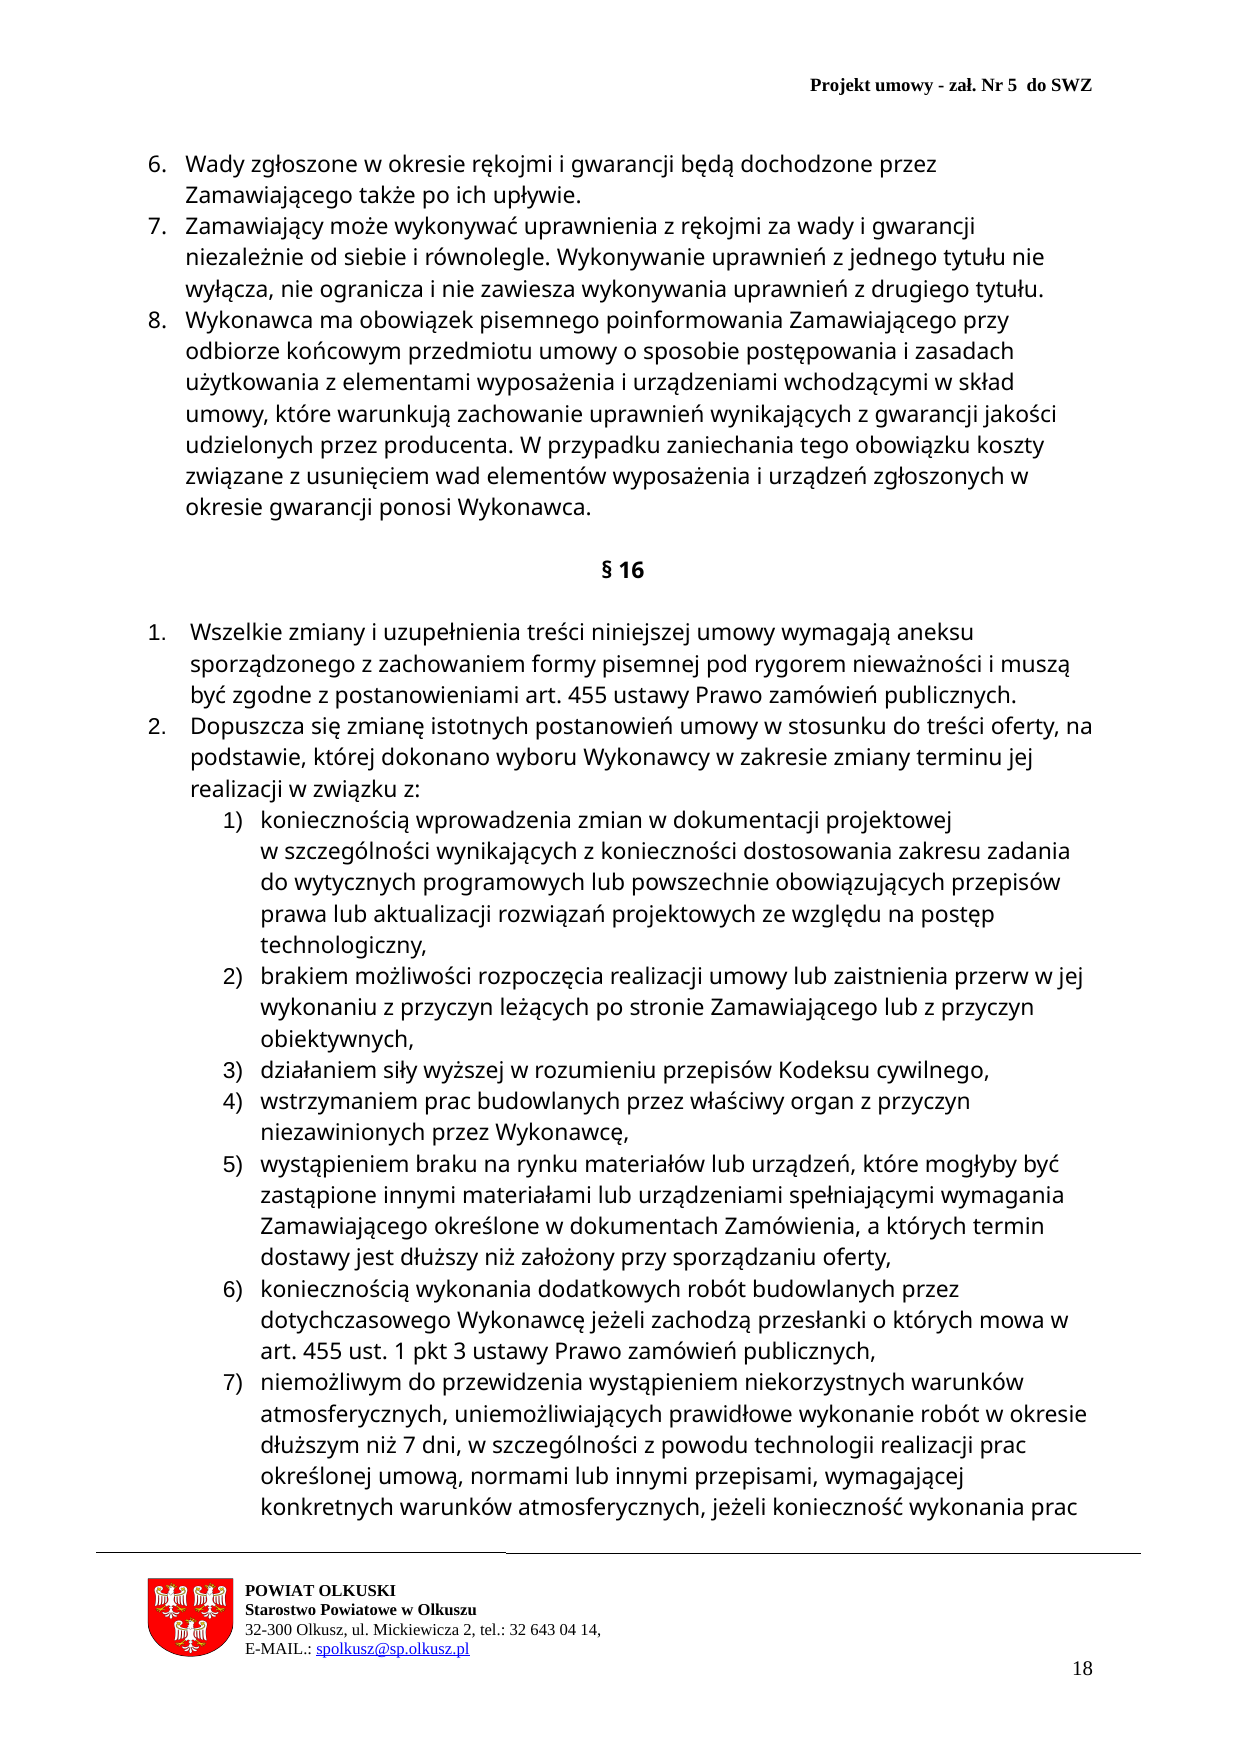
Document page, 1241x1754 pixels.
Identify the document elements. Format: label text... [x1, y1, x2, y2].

list Wady zgłoszone w okresie rękojmi i gwarancji będą dochodzone przez Zamawiającego także po ich upływie. [148, 148, 1097, 210]
list Wszelkie zmiany i uzupełnienia treści niniejszej umowy wymagają aneksu sporządzonego z zachowaniem formy pisemnej pod rygorem nieważności i muszą być zgodne z postanowieniami art. 455 ustawy Prawo zamówień publicznych. [148, 616, 1097, 710]
text § 16 [148, 554, 1097, 585]
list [223, 1366, 1097, 1523]
list Wykonawca ma obowiązek pisemnego poinformowania Zamawiającego przy odbiorze końcowym przedmiotu umowy o sposobie postępowania i zasadach użytkowania z elementami wyposażenia i urządzeniami wchodzącymi w skład umowy, które warunkują zachowanie uprawnień wynikających z gwarancji jakości udzielonych przez producenta. W przypadku zaniechania tego obowiązku koszty związane z usunięciem wad elementów wyposażenia i urządzeń zgłoszonych w okresie gwarancji ponosi Wykonawca. [148, 304, 1097, 523]
list Zamawiający może wykonywać uprawnienia z rękojmi za wady i gwarancji niezależnie od siebie i równolegle. Wykonywanie uprawnień z jednego tytułu nie wyłącza, nie ogranicza i nie zawiesza wykonywania uprawnień z drugiego tytułu. [148, 210, 1097, 304]
list wystąpieniem braku na rynku materiałów lub urządzeń, które mogłyby być zastąpione innymi materiałami lub urządzeniami spełniającymi wymagania Zamawiającego określone w dokumentach Zamówienia, a których termin dostawy jest dłuższy niż założony przy sporządzaniu oferty, [223, 1148, 1097, 1273]
list koniecznością wykonania dodatkowych robót budowlanych przez dotychczasowego Wykonawcę jeżeli zachodzą przesłanki o których mowa w art. 455 ust. 1 pkt 3 ustawy Prawo zamówień publicznych, [223, 1273, 1097, 1366]
list wstrzymaniem prac budowlanych przez właściwy organ z przyczyn niezawinionych przez Wykonawcę, [223, 1085, 1097, 1148]
list działaniem siły wyższej w rozumieniu przepisów Kodeksu cywilnego, [223, 1054, 1097, 1085]
list koniecznością wprowadzenia zmian w dokumentacji projektowej w szczególności wynikających z konieczności dostosowania zakresu zadania do wytycznych programowych lub powszechnie obowiązujących przepisów prawa lub aktualizacji rozwiązań projektowych ze względu na postęp technologiczny, [223, 804, 1097, 960]
list Dopuszcza się zmianę istotnych postanowień umowy w stosunku do treści oferty, na podstawie, której dokonano wyboru Wykonawcy w zakresie zmiany terminu jej realizacji w związku z: [148, 710, 1097, 804]
list brakiem możliwości rozpoczęcia realizacji umowy lub zaistnienia przerw w jej wykonaniu z przyczyn leżących po stronie Zamawiającego lub z przyczyn obiektywnych, [223, 960, 1097, 1054]
